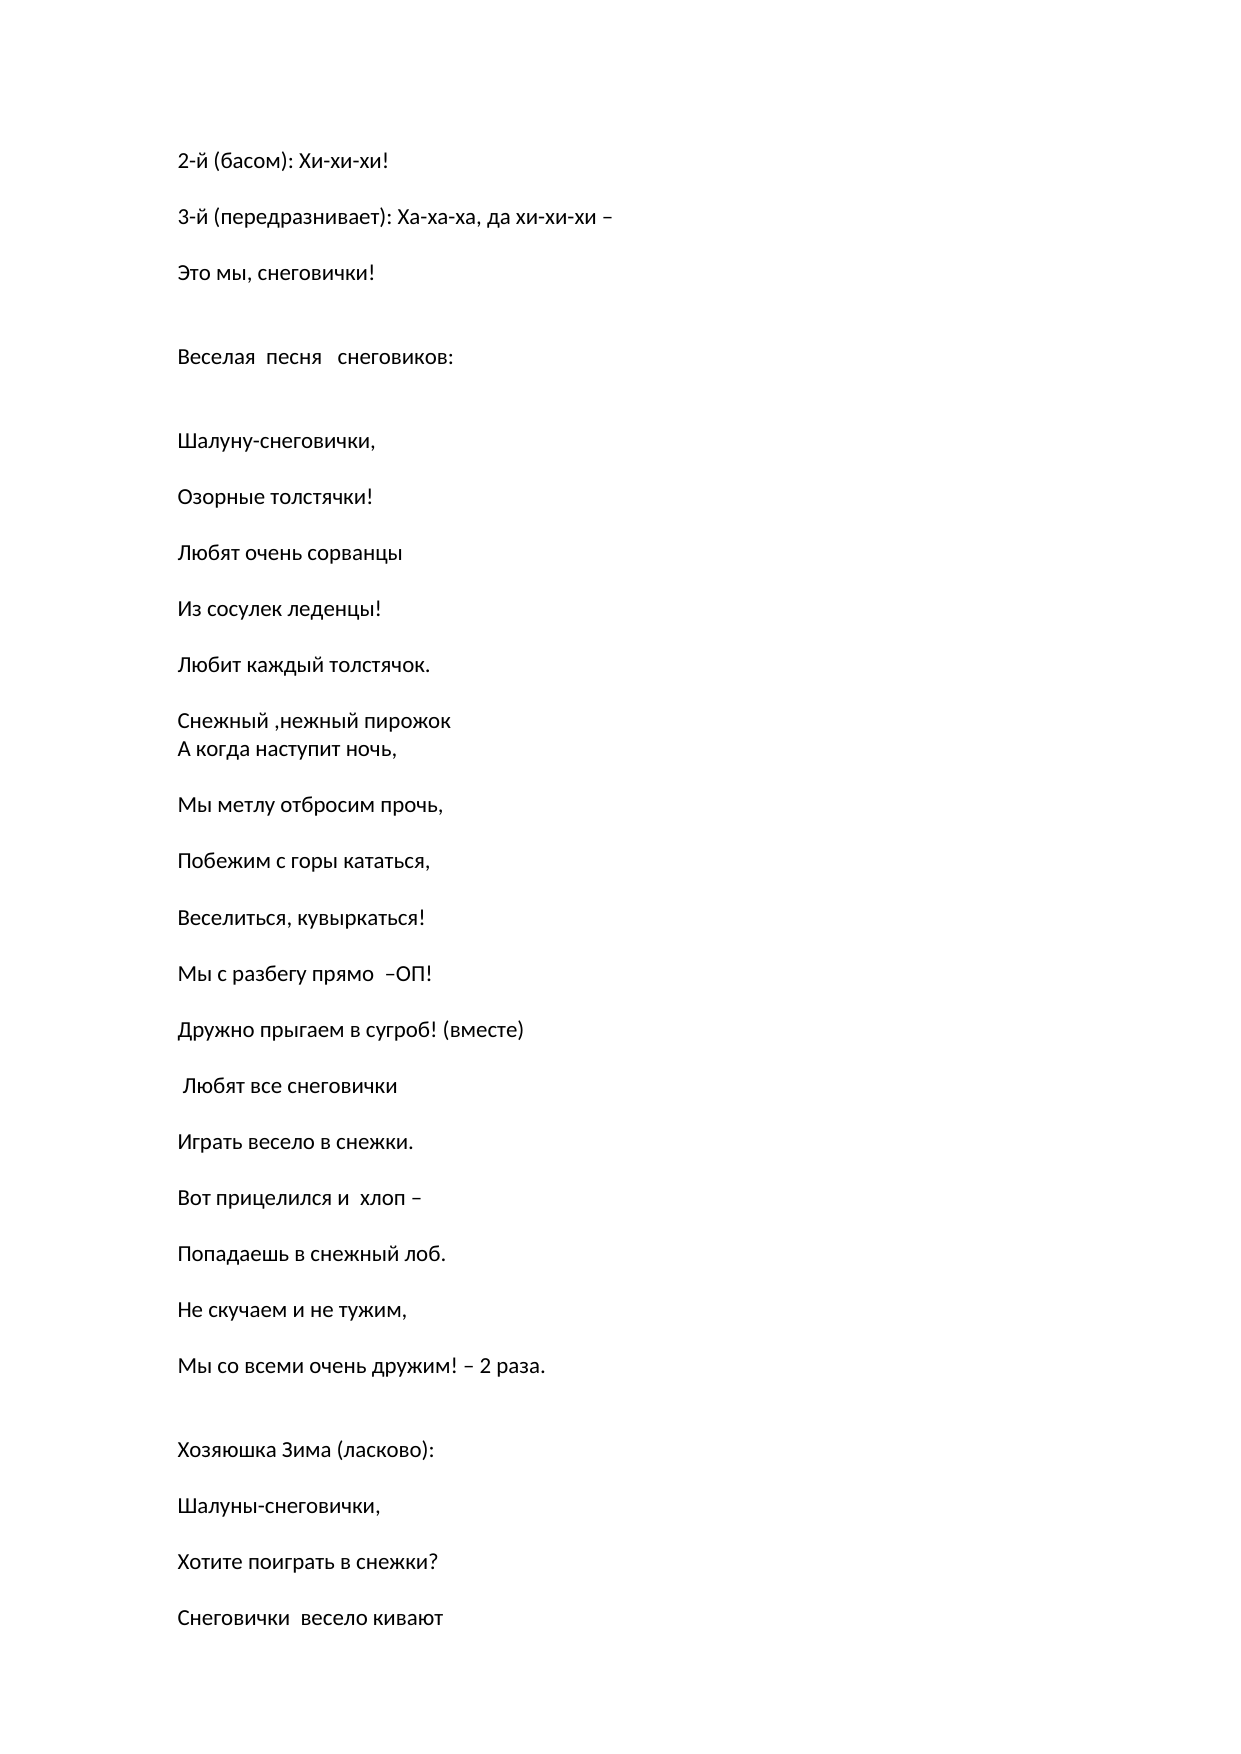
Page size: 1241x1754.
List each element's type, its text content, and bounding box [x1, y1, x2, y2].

text Хотите поиграть в снежки? [177, 1547, 1152, 1575]
text Играть весело в снежки. [177, 1127, 1152, 1155]
text Веселая песня снеговиков: [177, 342, 1152, 370]
text Шалуны-снеговички, [177, 1491, 1152, 1519]
text Вот прицелился и хлоп – [177, 1183, 1152, 1211]
text Веселиться, кувыркаться! [177, 903, 1152, 931]
text Любит каждый толстячок. [177, 651, 1152, 678]
text Хозяюшка Зима (ласково): [177, 1435, 1152, 1463]
text Дружно прыгаем в сугроб! (вместе) [177, 1015, 1152, 1043]
text Мы метлу отбросим прочь, [177, 791, 1152, 819]
text Любят очень сорванцы [177, 538, 1152, 566]
text Озорные толстячки! [177, 482, 1152, 510]
text Попадаешь в снежный лоб. [177, 1239, 1152, 1267]
text Мы с разбегу прямо –ОП! [177, 959, 1152, 987]
text 2-й (басом): Хи-хи-хи! [177, 146, 1152, 174]
text Любят все снеговички [177, 1071, 1152, 1099]
text Это мы, снеговички! [177, 258, 1152, 286]
text Снеговички весело кивают [177, 1603, 1152, 1631]
text Шалуну-снеговички, [177, 426, 1152, 454]
text Снежный ,нежный пирожок [177, 707, 1152, 734]
text Мы со всеми очень дружим! – 2 раза. [177, 1351, 1152, 1379]
text А когда наступит ночь, [177, 734, 1152, 763]
text 3-й (передразнивает): Ха-ха-ха, да хи-хи-хи – [177, 202, 1152, 230]
text Не скучаем и не тужим, [177, 1295, 1152, 1323]
text Побежим с горы кататься, [177, 847, 1152, 875]
text Из сосулек леденцы! [177, 594, 1152, 622]
